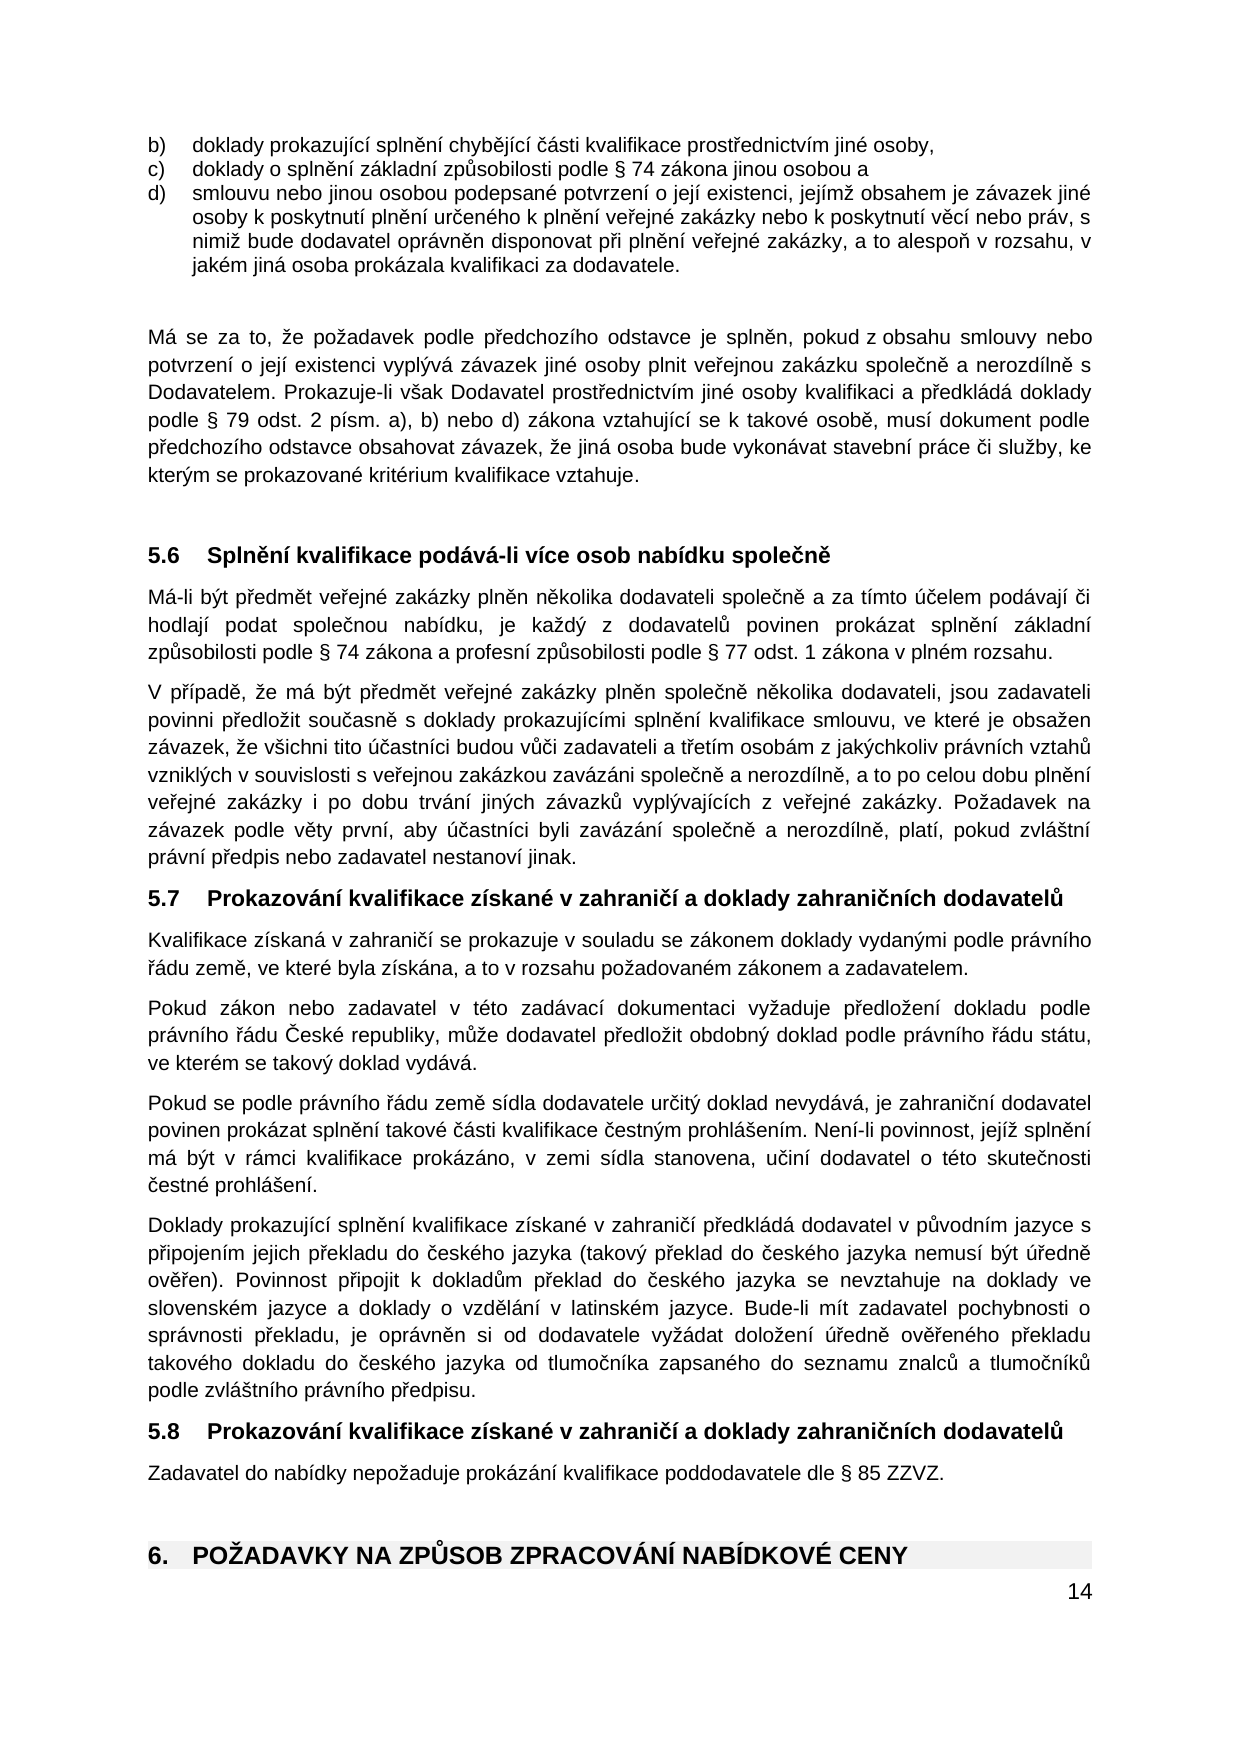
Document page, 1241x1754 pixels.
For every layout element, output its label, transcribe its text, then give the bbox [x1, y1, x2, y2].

text Má se za to, že požadavek podle předchozího odstavce je splněn, pokud z obsahu smlouvy nebo potvrzení o její existenci vyplývá závazek jiné osoby plnit veřejnou zakázku společně a nerozdílně s Dodavatelem. Prokazuje-li však Dodavatel prostřednictvím jiné osoby kvalifikaci a předkládá doklady podle § 79 odst. 2 písm. a), b) nebo d) zákona vztahující se k takové osobě, musí dokument podle předchozího odstavce obsahovat závazek, že jiná osoba bude vykonávat stavební práce či služby, ke kterým se prokazované kritérium kvalifikace vztahuje. [148, 325, 1092, 486]
list doklady prokazující splnění chybějící části kvalifikace prostřednictvím jiné osoby, [148, 133, 1092, 157]
text Doklady prokazující splnění kvalifikace získané v zahraničí předkládá dodavatel v původním jazyce s připojením jejich překladu do českého jazyka (takový překlad do českého jazyka nemusí být úředně ověřen). Povinnost připojit k dokladům překlad do českého jazyka se nevztahuje na doklady ve slovenském jazyce a doklady o vzdělání v latinském jazyce. Bude-li mít zadavatel pochybnosti o správnosti překladu, je oprávněn si od dodavatele vyžádat doložení úředně ověřeného překladu takového dokladu do českého jazyka od tlumočníka zapsaného do seznamu znalců a tlumočníků podle zvláštního právního předpisu. [148, 1213, 1092, 1402]
list smlouvu nebo jinou osobou podepsané potvrzení o její existenci, jejímž obsahem je závazek jiné osoby k poskytnutí plnění určeného k plnění veřejné zakázky nebo k poskytnutí věcí nebo práv, s nimiž bude dodavatel oprávněn disponovat při plnění veřejné zakázky, a to alespoň v rozsahu, v jakém jiná osoba prokázala kvalifikaci za dodavatele. [148, 181, 1092, 277]
text Kvalifikace získaná v zahraničí se prokazuje v souladu se zákonem doklady vydanými podle právního řádu země, ve které byla získána, a to v rozsahu požadovaném zákonem a zadavatelem. [148, 928, 1092, 979]
text Zadavatel do nabídky nepožaduje prokázání kvalifikace poddodavatele dle § 85 ZZVZ. [148, 1461, 1092, 1484]
list Prokazování kvalifikace získané v zahraničí a doklady zahraničních dodavatelů [148, 1418, 1092, 1444]
text Má-li být předmět veřejné zakázky plněn několika dodavateli společně a za tímto účelem podávají či hodlají podat společnou nabídku, je každý z dodavatelů povinen prokázat splnění základní způsobilosti podle § 74 zákona a profesní způsobilosti podle § 77 odst. 1 zákona v plném rozsahu. [148, 585, 1092, 664]
text Pokud zákon nebo zadavatel v této zadávací dokumentaci vyžaduje předložení dokladu podle právního řádu České republiky, může dodavatel předložit obdobný doklad podle právního řádu státu, ve kterém se takový doklad vydává. [148, 995, 1092, 1074]
text V případě, že má být předmět veřejné zakázky plněn společně několika dodavateli, jsou zadavateli povinni předložit současně s doklady prokazujícími splnění kvalifikace smlouvu, ve které je obsažen závazek, že všichni tito účastníci budou vůči zadavateli a třetím osobám z jakýchkoliv právních vztahů vzniklých v souvislosti s veřejnou zakázkou zavázáni společně a nerozdílně, a to po celou dobu plnění veřejné zakázky i po dobu trvání jiných závazků vyplývajících z veřejné zakázky. Požadavek na závazek podle věty první, aby účastníci byli zavázání společně a nerozdílně, platí, pokud zvláštní právní předpis nebo zadavatel nestanoví jinak. [148, 680, 1092, 869]
list Prokazování kvalifikace získané v zahraničí a doklady zahraničních dodavatelů [148, 885, 1092, 912]
text Pokud se podle právního řádu země sídla dodavatele určitý doklad nevydává, je zahraniční dodavatel povinen prokázat splnění takové části kvalifikace čestným prohlášením. Není-li povinnost, jejíž splnění má být v rámci kvalifikace prokázáno, v zemi sídla stanovena, učiní dodavatel o této skutečnosti čestné prohlášení. [148, 1090, 1092, 1197]
subtitle POŽADAVKY NA ZPŮSOB ZPRACOVÁNÍ NABÍDKOVÉ CENY [148, 1541, 1092, 1569]
list Splnění kvalifikace podává-li více osob nabídku společně [148, 542, 1092, 569]
list doklady o splnění základní způsobilosti podle § 74 zákona jinou osobou a [148, 157, 1092, 181]
